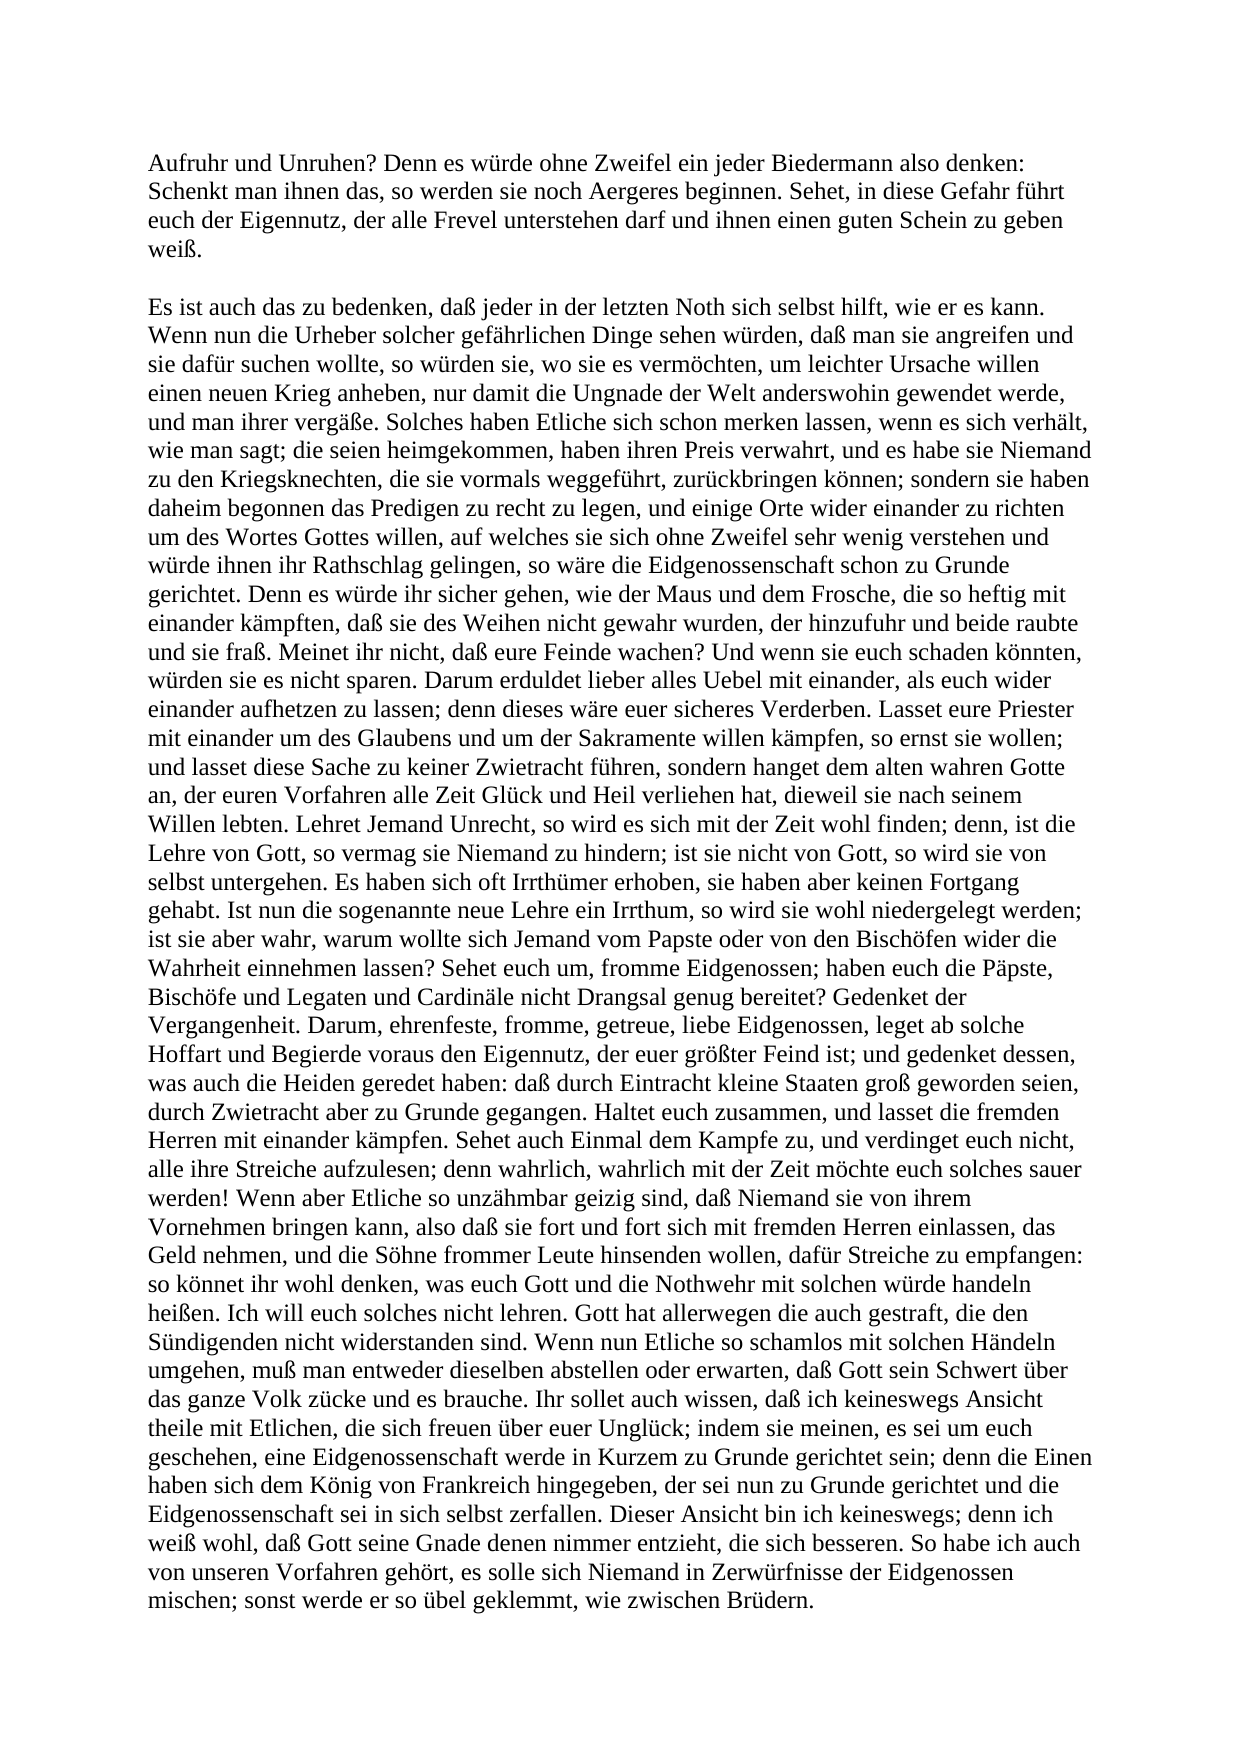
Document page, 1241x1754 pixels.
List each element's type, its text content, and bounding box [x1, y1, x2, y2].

text Es ist auch das zu bedenken, daß jeder in der letzten Noth sich selbst hilft, wie er es kann. Wenn nun die Urheber solcher gefährlichen Dinge sehen würden, daß man sie angreifen und sie dafür suchen wollte, so würden sie, wo sie es vermöchten, um leichter Ursache willen einen neuen Krieg anheben, nur damit die Ungnade der Welt anderswohin gewendet werde, und man ihrer vergäße. Solches haben Etliche sich schon merken lassen, wenn es sich verhält, wie man sagt; die seien heimgekommen, haben ihren Preis verwahrt, und es habe sie Niemand zu den Kriegsknechten, die sie vormals weggeführt, zurückbringen können; sondern sie haben daheim begonnen das Predigen zu recht zu legen, und einige Orte wider einander zu richten um des Wortes Gottes willen, auf welches sie sich ohne Zweifel sehr wenig verstehen und würde ihnen ihr Rathschlag gelingen, so wäre die Eidgenossenschaft schon zu Grunde gerichtet. Denn es würde ihr sicher gehen, wie der Maus und dem Frosche, die so heftig mit einander kämpften, daß sie des Weihen nicht gewahr wurden, der hinzufuhr und beide raubte und sie fraß. Meinet ihr nicht, daß eure Feinde wachen? Und wenn sie euch schaden könnten, würden sie es nicht sparen. Darum erduldet lieber alles Uebel mit einander, als euch wider einander aufhetzen zu lassen; denn dieses wäre euer sicheres Verderben. Lasset eure Priester mit einander um des Glaubens und um der Sakramente willen kämpfen, so ernst sie wollen; und lasset diese Sache zu keiner Zwietracht führen, sondern hanget dem alten wahren Gotte an, der euren Vorfahren alle Zeit Glück und Heil verliehen hat, dieweil sie nach seinem Willen lebten. Lehret Jemand Unrecht, so wird es sich mit der Zeit wohl finden; denn, ist die Lehre von Gott, so vermag sie Niemand zu hindern; ist sie nicht von Gott, so wird sie von selbst untergehen. Es haben sich oft Irrthümer erhoben, sie haben aber keinen Fortgang gehabt. Ist nun die sogenannte neue Lehre ein Irrthum, so wird sie wohl niedergelegt werden; ist sie aber wahr, warum wollte sich Jemand vom Papste oder von den Bischöfen wider die Wahrheit einnehmen lassen? Sehet euch um, fromme Eidgenossen; haben euch die Päpste, Bischöfe und Legaten und Cardinäle nicht Drangsal genug bereitet? Gedenket der Vergangenheit. Darum, ehrenfeste, fromme, getreue, liebe Eidgenossen, leget ab solche Hoffart und Begierde voraus den Eigennutz, der euer größter Feind ist; und gedenket dessen, was auch die Heiden geredet haben: daß durch Eintracht kleine Staaten groß geworden seien, durch Zwietracht aber zu Grunde gegangen. Haltet euch zusammen, und lasset die fremden Herren mit einander kämpfen. Sehet auch Einmal dem Kampfe zu, und verdinget euch nicht, alle ihre Streiche aufzulesen; denn wahrlich, wahrlich mit der Zeit möchte euch solches sauer werden! Wenn aber Etliche so unzähmbar geizig sind, daß Niemand sie von ihrem Vornehmen bringen kann, also daß sie fort und fort sich mit fremden Herren einlassen, das Geld nehmen, und die Söhne frommer Leute hinsenden wollen, dafür Streiche zu empfangen: so könnet ihr wohl denken, was euch Gott und die Nothwehr mit solchen würde handeln heißen. Ich will euch solches nicht lehren. Gott hat allerwegen die auch gestraft, die den Sündigenden nicht widerstanden sind. Wenn nun Etliche so schamlos mit solchen Händeln umgehen, muß man entweder dieselben abstellen oder erwarten, daß Gott sein Schwert über das ganze Volk zücke und es brauche. Ihr sollet auch wissen, daß ich keineswegs Ansicht theile mit Etlichen, die sich freuen über euer Unglück; indem sie meinen, es sei um euch geschehen, eine Eidgenossenschaft werde in Kurzem zu Grunde gerichtet sein; denn die Einen haben sich dem König von Frankreich hingegeben, der sei nun zu Grunde gerichtet und die Eidgenossenschaft sei in sich selbst zerfallen. Dieser Ansicht bin ich keineswegs; denn ich weiß wohl, daß Gott seine Gnade denen nimmer entzieht, die sich besseren. So habe ich auch von unseren Vorfahren gehört, es solle sich Niemand in Zerwürfnisse der Eidgenossen mischen; sonst werde er so übel geklemmt, wie zwischen Brüdern. [148, 292, 1093, 1614]
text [148, 148, 1093, 263]
